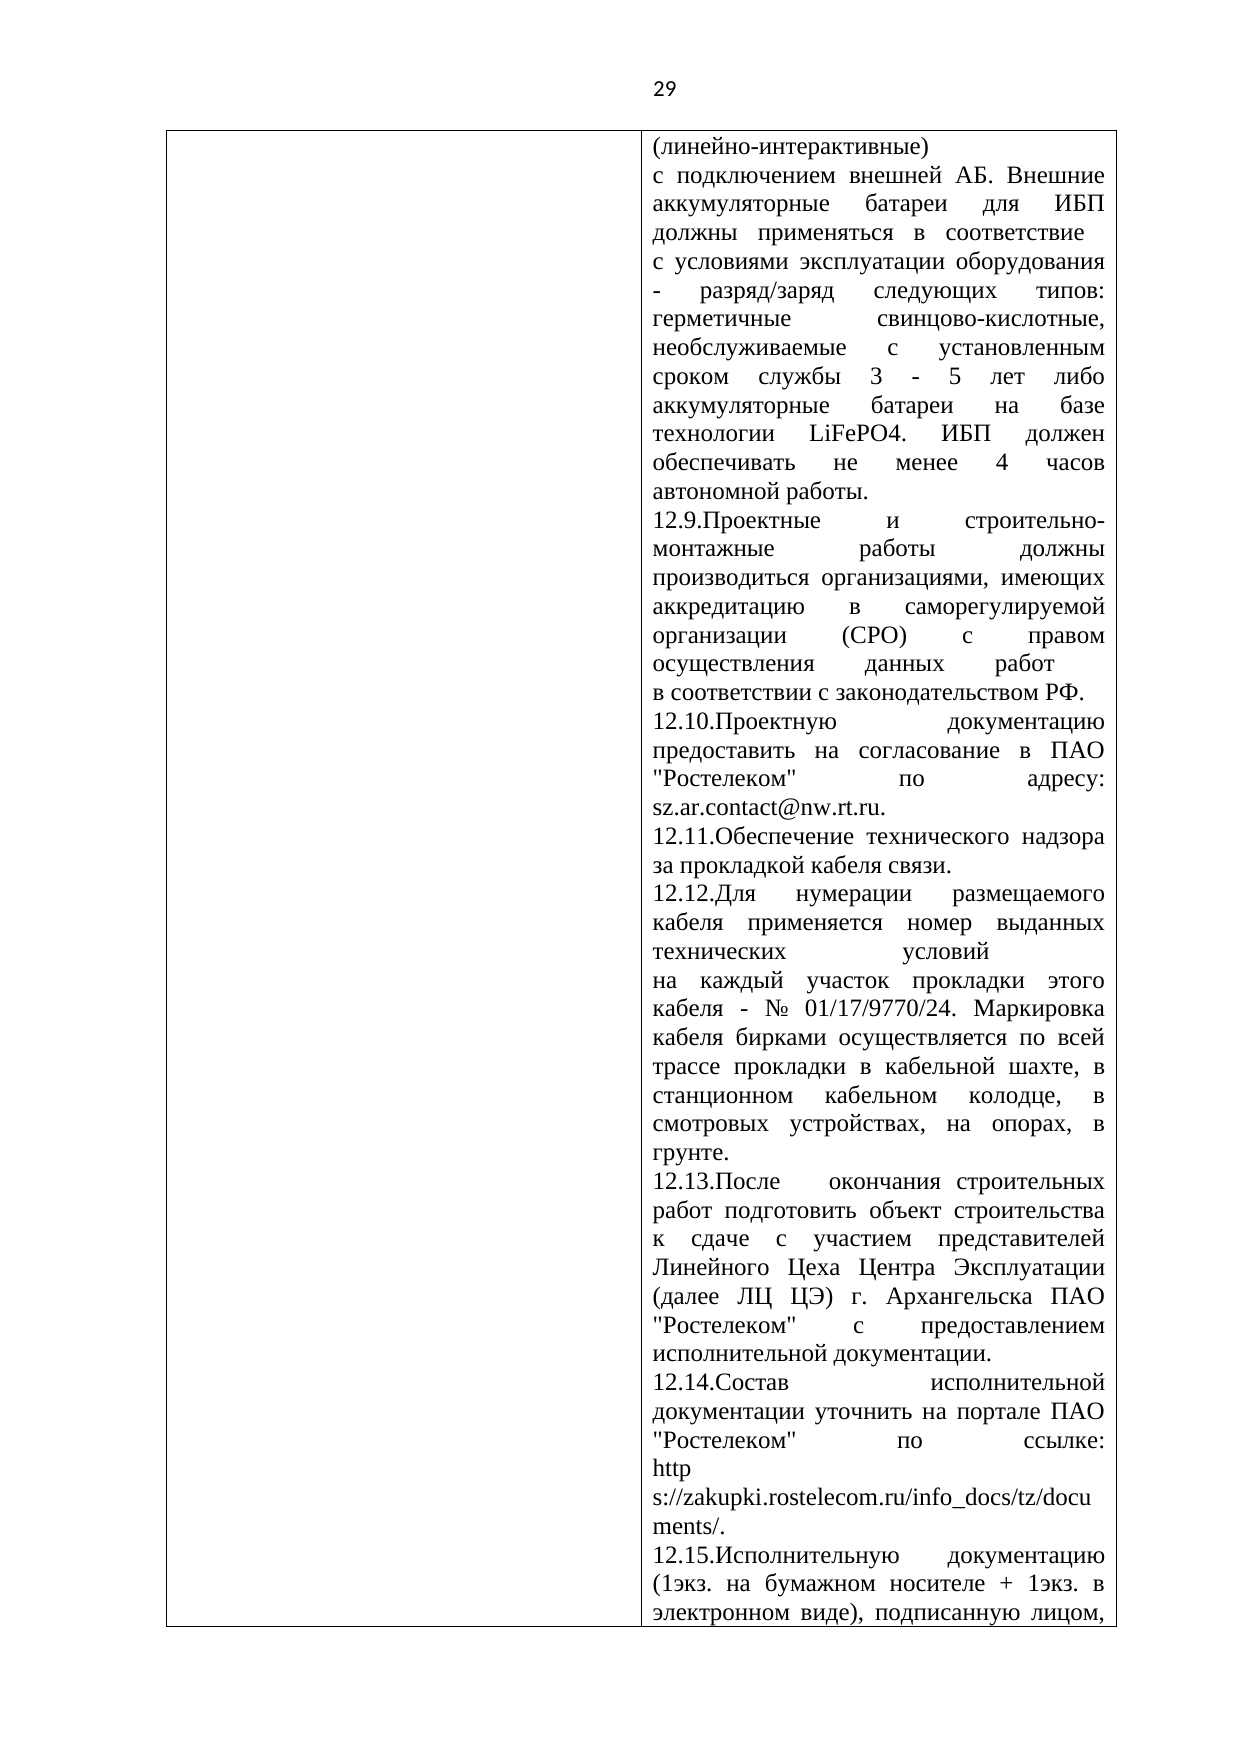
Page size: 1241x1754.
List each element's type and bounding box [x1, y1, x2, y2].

table_cell [167, 131, 641, 1626]
table_cell [642, 131, 1116, 1626]
